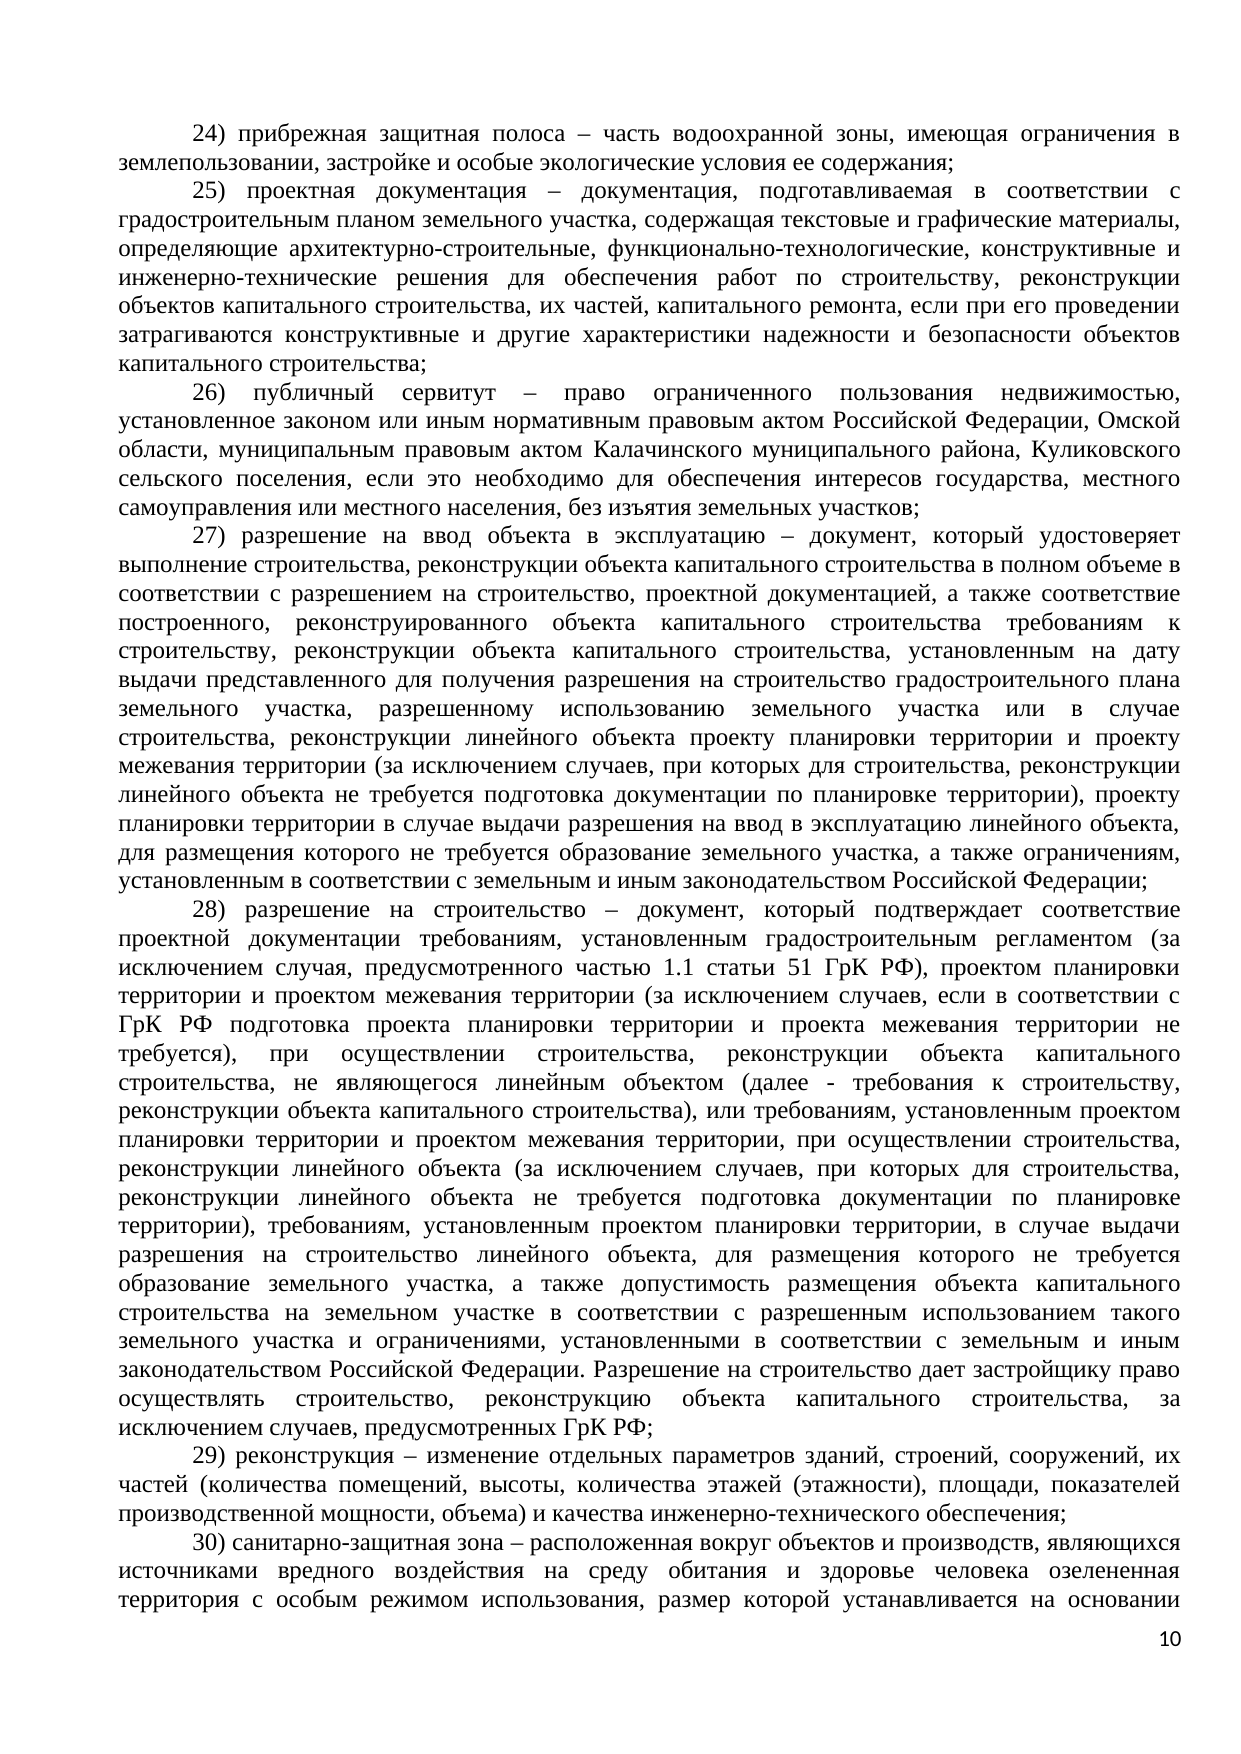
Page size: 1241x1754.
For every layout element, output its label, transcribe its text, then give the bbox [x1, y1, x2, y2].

text 29) реконструкция – изменение отдельных параметров зданий, строений, сооружений, их частей (количества помещений, высоты, количества этажей (этажности), площади, показателей производственной мощности, объема) и качества инженерно-технического обеспечения; [118, 1441, 1181, 1527]
text 25) проектная документация – документация, подготавливаемая в соответствии с градостроительным планом земельного участка, содержащая текстовые и графические материалы, определяющие архитектурно-строительные, функционально-технологические, конструктивные и инженерно-технические решения для обеспечения работ по строительству, реконструкции объектов капитального строительства, их частей, капитального ремонта, если при его проведении затрагиваются конструктивные и другие характеристики надежности и безопасности объектов капитального строительства; [118, 176, 1181, 377]
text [118, 1527, 1181, 1613]
text 27) разрешение на ввод объекта в эксплуатацию – документ, который удостоверяет выполнение строительства, реконструкции объекта капитального строительства в полном объеме в соответствии с разрешением на строительство, проектной документацией, а также соответствие построенного, реконструированного объекта капитального строительства требованиям к строительству, реконструкции объекта капитального строительства, установленным на дату выдачи представленного для получения разрешения на строительство градостроительного плана земельного участка, разрешенному использованию земельного участка или в случае строительства, реконструкции линейного объекта проекту планировки территории и проекту межевания территории (за исключением случаев, при которых для строительства, реконструкции линейного объекта не требуется подготовка документации по планировке территории), проекту планировки территории в случае выдачи разрешения на ввод в эксплуатацию линейного объекта, для размещения которого не требуется образование земельного участка, а также ограничениям, установленным в соответствии с земельным и иным законодательством Российской Федерации; [118, 521, 1181, 894]
text 24) прибрежная защитная полоса – часть водоохранной зоны, имеющая ограничения в землепользовании, застройке и особые экологические условия ее содержания; [118, 118, 1181, 176]
text 28) разрешение на строительство – документ, который подтверждает соответствие проектной документации требованиям, установленным градостроительным регламентом (за исключением случая, предусмотренного частью 1.1 статьи 51 ГрК РФ), проектом планировки территории и проектом межевания территории (за исключением случаев, если в соответствии с ГрК РФ подготовка проекта планировки территории и проекта межевания территории не требуется), при осуществлении строительства, реконструкции объекта капитального строительства, не являющегося линейным объектом (далее - требования к строительству, реконструкции объекта капитального строительства), или требованиям, установленным проектом планировки территории и проектом межевания территории, при осуществлении строительства, реконструкции линейного объекта (за исключением случаев, при которых для строительства, реконструкции линейного объекта не требуется подготовка документации по планировке территории), требованиям, установленным проектом планировки территории, в случае выдачи разрешения на строительство линейного объекта, для размещения которого не требуется образование земельного участка, а также допустимость размещения объекта капитального строительства на земельном участке в соответствии с разрешенным использованием такого земельного участка и ограничениями, установленными в соответствии с земельным и иным законодательством Российской Федерации. Разрешение на строительство дает застройщику право осуществлять строительство, реконструкцию объекта капитального строительства, за исключением случаев, предусмотренных ГрК РФ; [118, 894, 1181, 1441]
text 26) публичный сервитут – право ограниченного пользования недвижимостью, установленное законом или иным нормативным правовым актом Российской Федерации, Омской области, муниципальным правовым актом Калачинского муниципального района, Куликовского сельского поселения, если это необходимо для обеспечения интересов государства, местного самоуправления или местного населения, без изъятия земельных участков; [118, 377, 1181, 521]
